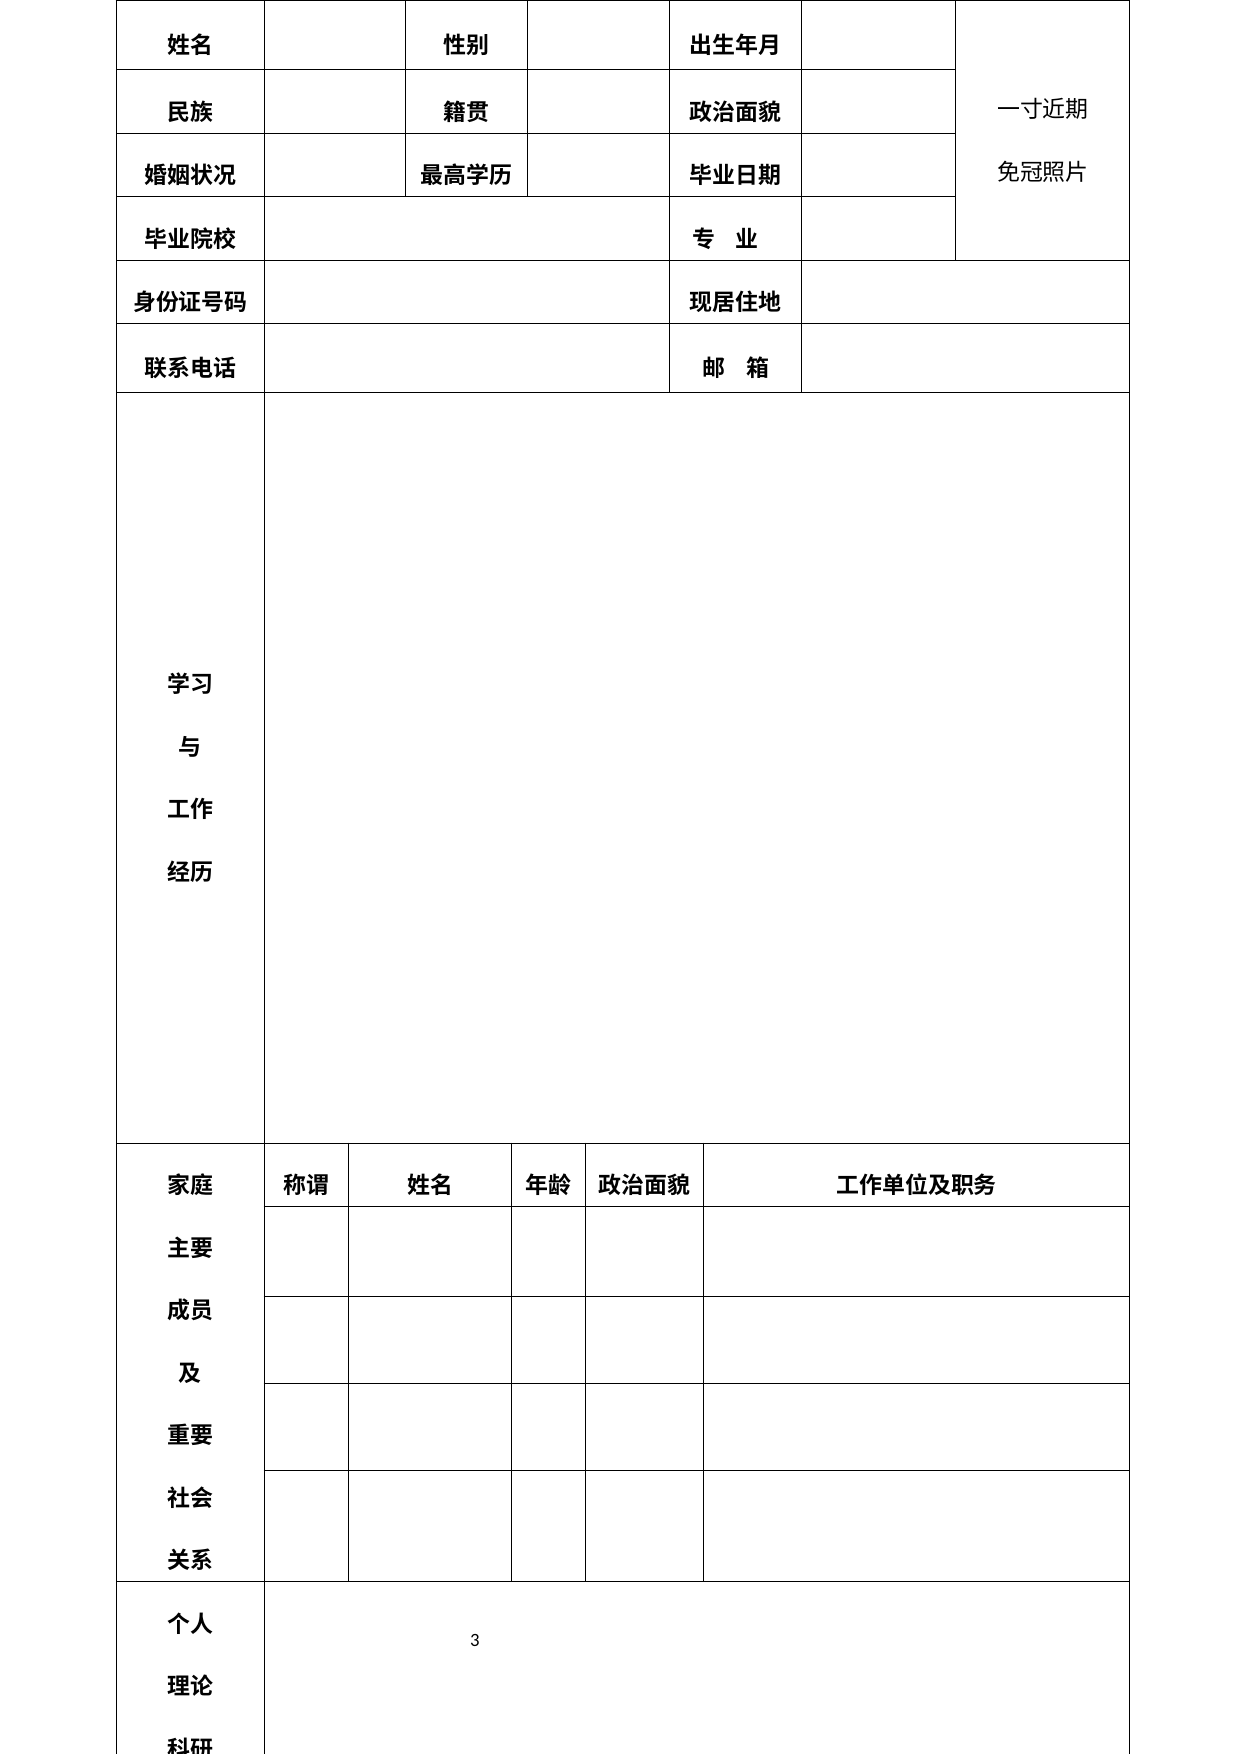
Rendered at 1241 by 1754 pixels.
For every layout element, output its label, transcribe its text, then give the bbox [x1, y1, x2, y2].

table_header [802, 1, 955, 69]
table_cell [704, 1297, 1129, 1383]
table_cell [512, 1384, 585, 1470]
table_cell 家庭 主要 成员 及 重要 社会 关系 [117, 1144, 264, 1581]
table_header 性别 [406, 1, 527, 69]
table_cell [528, 70, 669, 133]
table_cell [704, 1207, 1129, 1296]
table_cell [265, 393, 1129, 1143]
table_cell 身份证号码 [117, 261, 264, 323]
table_cell [802, 261, 1129, 323]
table_cell 毕业日期 [670, 134, 801, 196]
table_cell 学习 与 工作 经历 [117, 393, 264, 1143]
table_cell [512, 1471, 585, 1581]
table_cell 籍贯 [406, 70, 527, 133]
table_cell 现居住地 [670, 261, 801, 323]
table_cell [349, 1207, 511, 1296]
table_cell [802, 197, 955, 260]
table_cell [349, 1297, 511, 1383]
table_cell 政治面貌 [586, 1144, 703, 1206]
table_cell 工作单位及职务 [704, 1144, 1129, 1206]
table_cell 婚姻状况 [117, 134, 264, 196]
table_cell [704, 1471, 1129, 1581]
table_cell 政治面貌 [670, 70, 801, 133]
table_cell [265, 324, 669, 392]
table_header [528, 1, 669, 69]
table_cell [586, 1384, 703, 1470]
table_header 一寸近期 免冠照片 [956, 1, 1129, 260]
table_cell [586, 1297, 703, 1383]
table_cell [265, 1384, 348, 1470]
table_cell [265, 1471, 348, 1581]
table_cell [802, 70, 955, 133]
table_cell [586, 1471, 703, 1581]
table_cell [265, 1297, 348, 1383]
table_header 出生年月 [670, 1, 801, 69]
table_cell 个人 理论 科研 成果 及 奖项 [117, 1582, 264, 1754]
table_cell 邮 箱 [670, 324, 801, 392]
table_cell 称谓 [265, 1144, 348, 1206]
table_cell [802, 134, 955, 196]
table_cell [349, 1384, 511, 1470]
table_cell 姓名 [349, 1144, 511, 1206]
table_cell 年龄 [512, 1144, 585, 1206]
table_cell 民族 [117, 70, 264, 133]
table_cell [265, 70, 405, 133]
table_cell [265, 134, 405, 196]
table_header [265, 1, 405, 69]
table_cell [512, 1297, 585, 1383]
table_cell 联系电话 [117, 324, 264, 392]
table_cell [586, 1207, 703, 1296]
table_cell 毕业院校 [117, 197, 264, 260]
table_cell 最高学历 [406, 134, 527, 196]
table_cell 专 业 [670, 197, 801, 260]
table_cell [265, 1582, 1129, 1754]
table_header 姓名 [117, 1, 264, 69]
table_cell [704, 1384, 1129, 1470]
table_cell [265, 197, 669, 260]
table_cell [265, 261, 669, 323]
table_cell [349, 1471, 511, 1581]
table_cell [528, 134, 669, 196]
table_cell [512, 1207, 585, 1296]
table_cell [802, 324, 1129, 392]
table_cell [265, 1207, 348, 1296]
